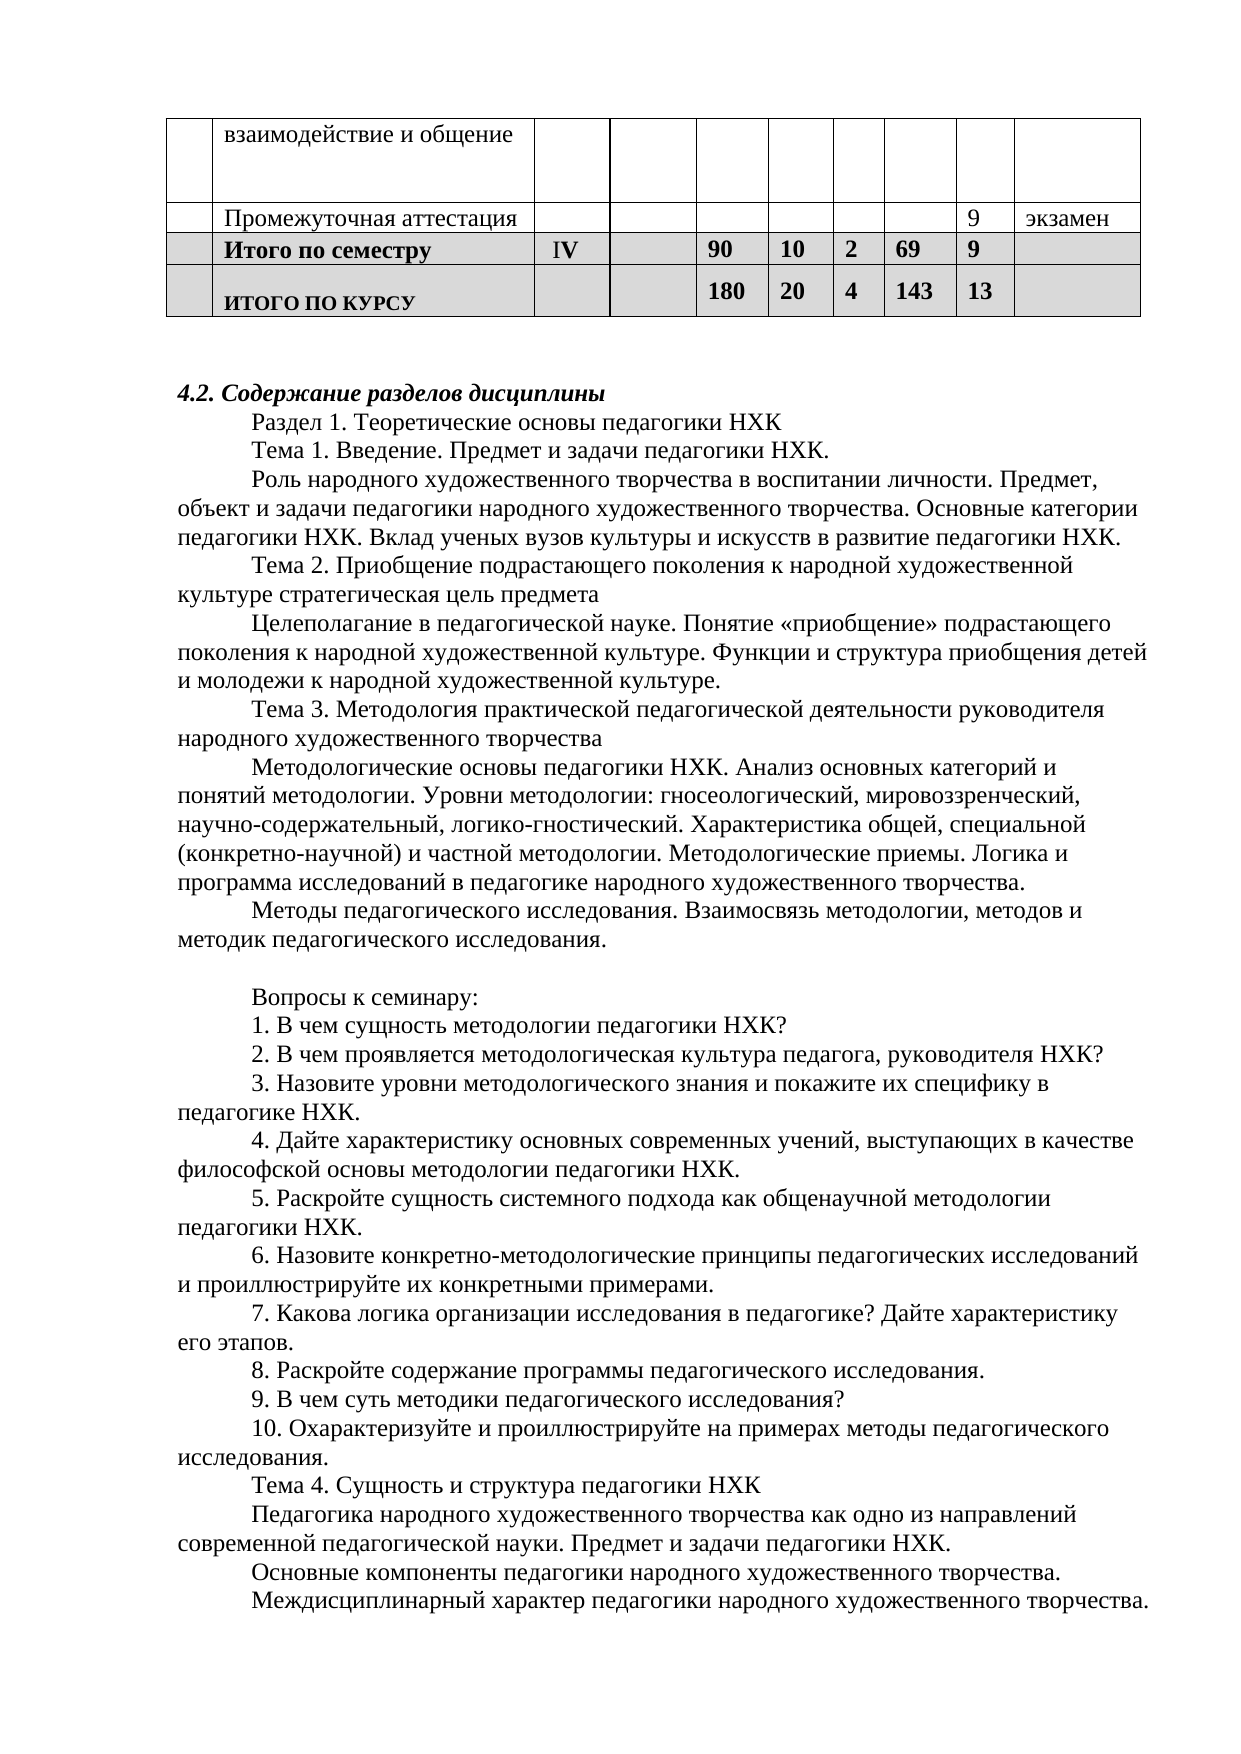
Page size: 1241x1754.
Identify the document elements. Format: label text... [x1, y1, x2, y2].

text Междисциплинарный характер педагогики народного художественного творчества. [177, 1586, 1152, 1614]
table_cell [697, 203, 768, 232]
table_cell [535, 265, 609, 316]
table_cell 180 [697, 265, 768, 316]
text 2. В чем проявляется методологическая культура педагога, руководителя НХК? [177, 1039, 1152, 1068]
text Педагогика народного художественного творчества как одно из направлений современной педагогической науки. Предмет и задачи педагогики НХК. [177, 1499, 1152, 1557]
table_cell 2 [834, 233, 884, 264]
table_cell [535, 203, 609, 232]
table_cell 69 [885, 233, 956, 264]
table_cell [167, 265, 212, 316]
table_cell экзамен [1015, 203, 1140, 232]
text Тема 2. Приобщение подрастающего поколения к народной художественной культуре стратегическая цель предмета [177, 551, 1152, 608]
table_cell Итого по семестру [213, 233, 534, 264]
text Раздел 1. Теоретические основы педагогики НХК [177, 407, 1152, 436]
text Тема 4. Сущность и структура педагогики НХК [177, 1471, 1152, 1499]
text 7. Какова логика организации исследования в педагогике? Дайте характеристику его этапов. [177, 1298, 1152, 1356]
table_cell [885, 119, 956, 202]
table_cell 9 [957, 203, 1014, 232]
table_cell [957, 119, 1014, 202]
table_cell 10 [769, 233, 833, 264]
table_cell 20 [769, 265, 833, 316]
table_cell 4 [834, 265, 884, 316]
table_cell [1015, 233, 1140, 264]
text 4.2. Содержание разделов дисциплины [177, 378, 1152, 407]
text Вопросы к семинару: [177, 982, 1152, 1011]
table_cell 9 [957, 233, 1014, 264]
text Методологические основы педагогики НХК. Анализ основных категорий и понятий методологии. Уровни методологии: гносеологический, мировоззренческий, научно-содержательный, логико-гностический. Характеристика общей, специальной (конкретно-научной) и частной методологии. Методологические приемы. Логика и программа исследований в педагогике народного художественного творчества. [177, 752, 1152, 896]
text Основные компоненты педагогики народного художественного творчества. [177, 1557, 1152, 1586]
table_cell ИТОГО ПО КУРСУ [213, 265, 534, 316]
text 6. Назовите конкретно-методологические принципы педагогических исследований и проиллюстрируйте их конкретными примерами. [177, 1241, 1152, 1298]
table_cell [611, 203, 696, 232]
text 4. Дайте характеристику основных современных учений, выступающих в качестве философской основы методологии педагогики НХК. [177, 1126, 1152, 1183]
table_cell [611, 265, 696, 316]
table_cell 143 [885, 265, 956, 316]
table_cell [167, 233, 212, 264]
text 10. Охарактеризуйте и проиллюстрируйте на примерах методы педагогического исследования. [177, 1413, 1152, 1471]
text Роль народного художественного творчества в воспитании личности. Предмет, объект и задачи педагогики народного художественного творчества. Основные категории педагогики НХК. Вклад ученых вузов культуры и искусств в развитие педагогики НХК. [177, 464, 1152, 551]
table_cell [885, 203, 956, 232]
text 1. В чем сущность методологии педагогики НХК? [177, 1011, 1152, 1039]
table_cell [611, 233, 696, 264]
table_cell [1015, 265, 1140, 316]
text 9. В чем суть методики педагогического исследования? [177, 1384, 1152, 1413]
text Методы педагогического исследования. Взаимосвязь методологии, методов и методик педагогического исследования. [177, 896, 1152, 953]
text Тема 1. Введение. Предмет и задачи педагогики НХК. [177, 436, 1152, 464]
text 3. Назовите уровни методологического знания и покажите их специфику в педагогике НХК. [177, 1068, 1152, 1126]
table_cell 90 [697, 233, 768, 264]
table_cell [769, 203, 833, 232]
table_cell [834, 203, 884, 232]
table_cell [167, 203, 212, 232]
text Целеполагание в педагогической науке. Понятие «приобщение» подрастающего поколения к народной художественной культуре. Функции и структура приобщения детей и молодежи к народной художественной культуре. [177, 608, 1152, 694]
table_cell 13 [957, 265, 1014, 316]
text 8. Раскройте содержание программы педагогического исследования. [177, 1356, 1152, 1384]
text Тема 3. Методология практической педагогической деятельности руководителя народного художественного творчества [177, 694, 1152, 752]
table_cell IV [535, 233, 609, 264]
table_cell Промежуточная аттестация [213, 203, 534, 232]
text 5. Раскройте сущность системного подхода как общенаучной методологии педагогики НХК. [177, 1183, 1152, 1241]
